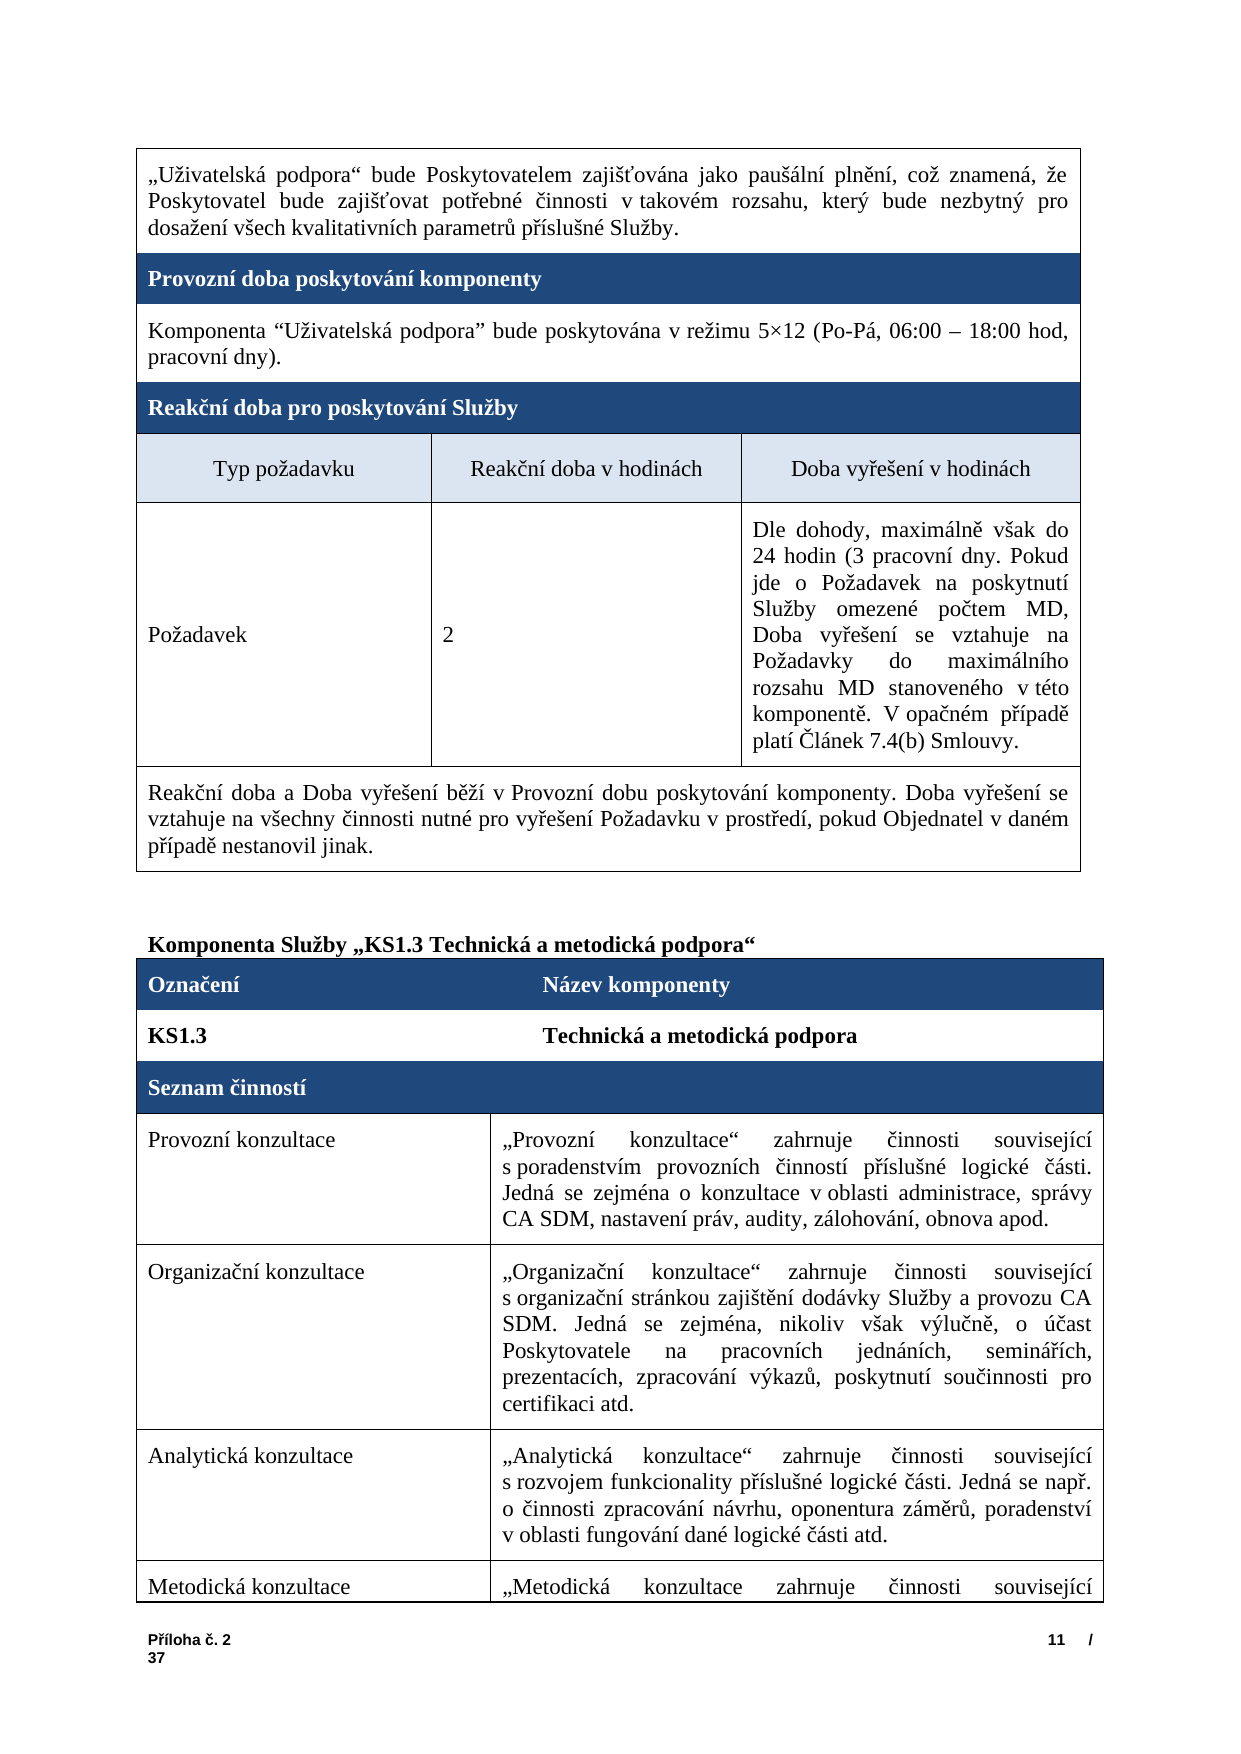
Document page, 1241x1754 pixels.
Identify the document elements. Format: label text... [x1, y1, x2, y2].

table_cell 2 [432, 503, 741, 766]
table_cell Komponenta “Uživatelská podpora” bude poskytována v režimu 5×12 (Po-Pá, 06:00 – 18:00 hod, pracovní dny). [137, 304, 1080, 382]
table_cell Reakční doba v hodinách [432, 434, 741, 502]
table_cell Organizační konzultace [137, 1245, 490, 1428]
table_cell Analytická konzultace [137, 1430, 490, 1560]
table_cell Doba vyřešení v hodinách [742, 434, 1080, 502]
subtitle Komponenta Služby „KS1.3 Technická a metodická podpora“ [148, 931, 1092, 958]
table_cell „Organizační konzultace“ zahrnuje činnosti související s organizační stránkou zajištění dodávky Služby a provozu CA SDM. Jedná se zejména, nikoliv však výlučně, o účast Poskytovatele na pracovních jednáních, seminářích, prezentacích, zpracování výkazů, poskytnutí součinnosti pro certifikaci atd. [491, 1245, 1103, 1428]
table_cell Seznam činností [137, 1061, 1103, 1113]
table_cell KS1.3 [137, 1010, 531, 1061]
table_cell Reakční doba pro poskytování Služby [137, 382, 1080, 433]
table_cell Provozní doba poskytování komponenty [137, 253, 1080, 304]
table_cell Technická a metodická podpora [531, 1010, 1103, 1061]
table_header Název komponenty [531, 959, 1103, 1010]
table_cell Typ požadavku [137, 434, 431, 502]
table_cell Reakční doba a Doba vyřešení běží v Provozní dobu poskytování komponenty. Doba vyřešení se vztahuje na všechny činnosti nutné pro vyřešení Požadavku v prostředí, pokud Objednatel v daném případě nestanovil jinak. [137, 767, 1080, 871]
table_cell „Analytická konzultace“ zahrnuje činnosti související s rozvojem funkcionality příslušné logické části. Jedná se např. o činnosti zpracování návrhu, oponentura záměrů, poradenství v oblasti fungování dané logické části atd. [491, 1430, 1103, 1560]
table_cell Dle dohody, maximálně však do 24 hodin (3 pracovní dny. Pokud jde o Požadavek na poskytnutí Služby omezené počtem MD, Doba vyřešení se vztahuje na Požadavky do maximálního rozsahu MD stanoveného v této komponentě. V opačném případě platí Článek 7.4(b) Smlouvy. [742, 503, 1080, 766]
table_header Označení [137, 959, 531, 1010]
table_cell „Uživatelská podpora“ bude Poskytovatelem zajišťována jako paušální plnění, což znamená, že Poskytovatel bude zajišťovat potřebné činnosti v takovém rozsahu, který bude nezbytný pro dosažení všech kvalitativních parametrů příslušné Služby. [137, 149, 1080, 253]
table_cell Provozní konzultace [137, 1114, 490, 1244]
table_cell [491, 1561, 1103, 1601]
table_cell „Provozní konzultace“ zahrnuje činnosti související s poradenstvím provozních činností příslušné logické části. Jedná se zejména o konzultace v oblasti administrace, správy CA SDM, nastavení práv, audity, zálohování, obnova apod. [491, 1114, 1103, 1244]
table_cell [137, 1561, 490, 1601]
table_cell Požadavek [137, 503, 431, 766]
